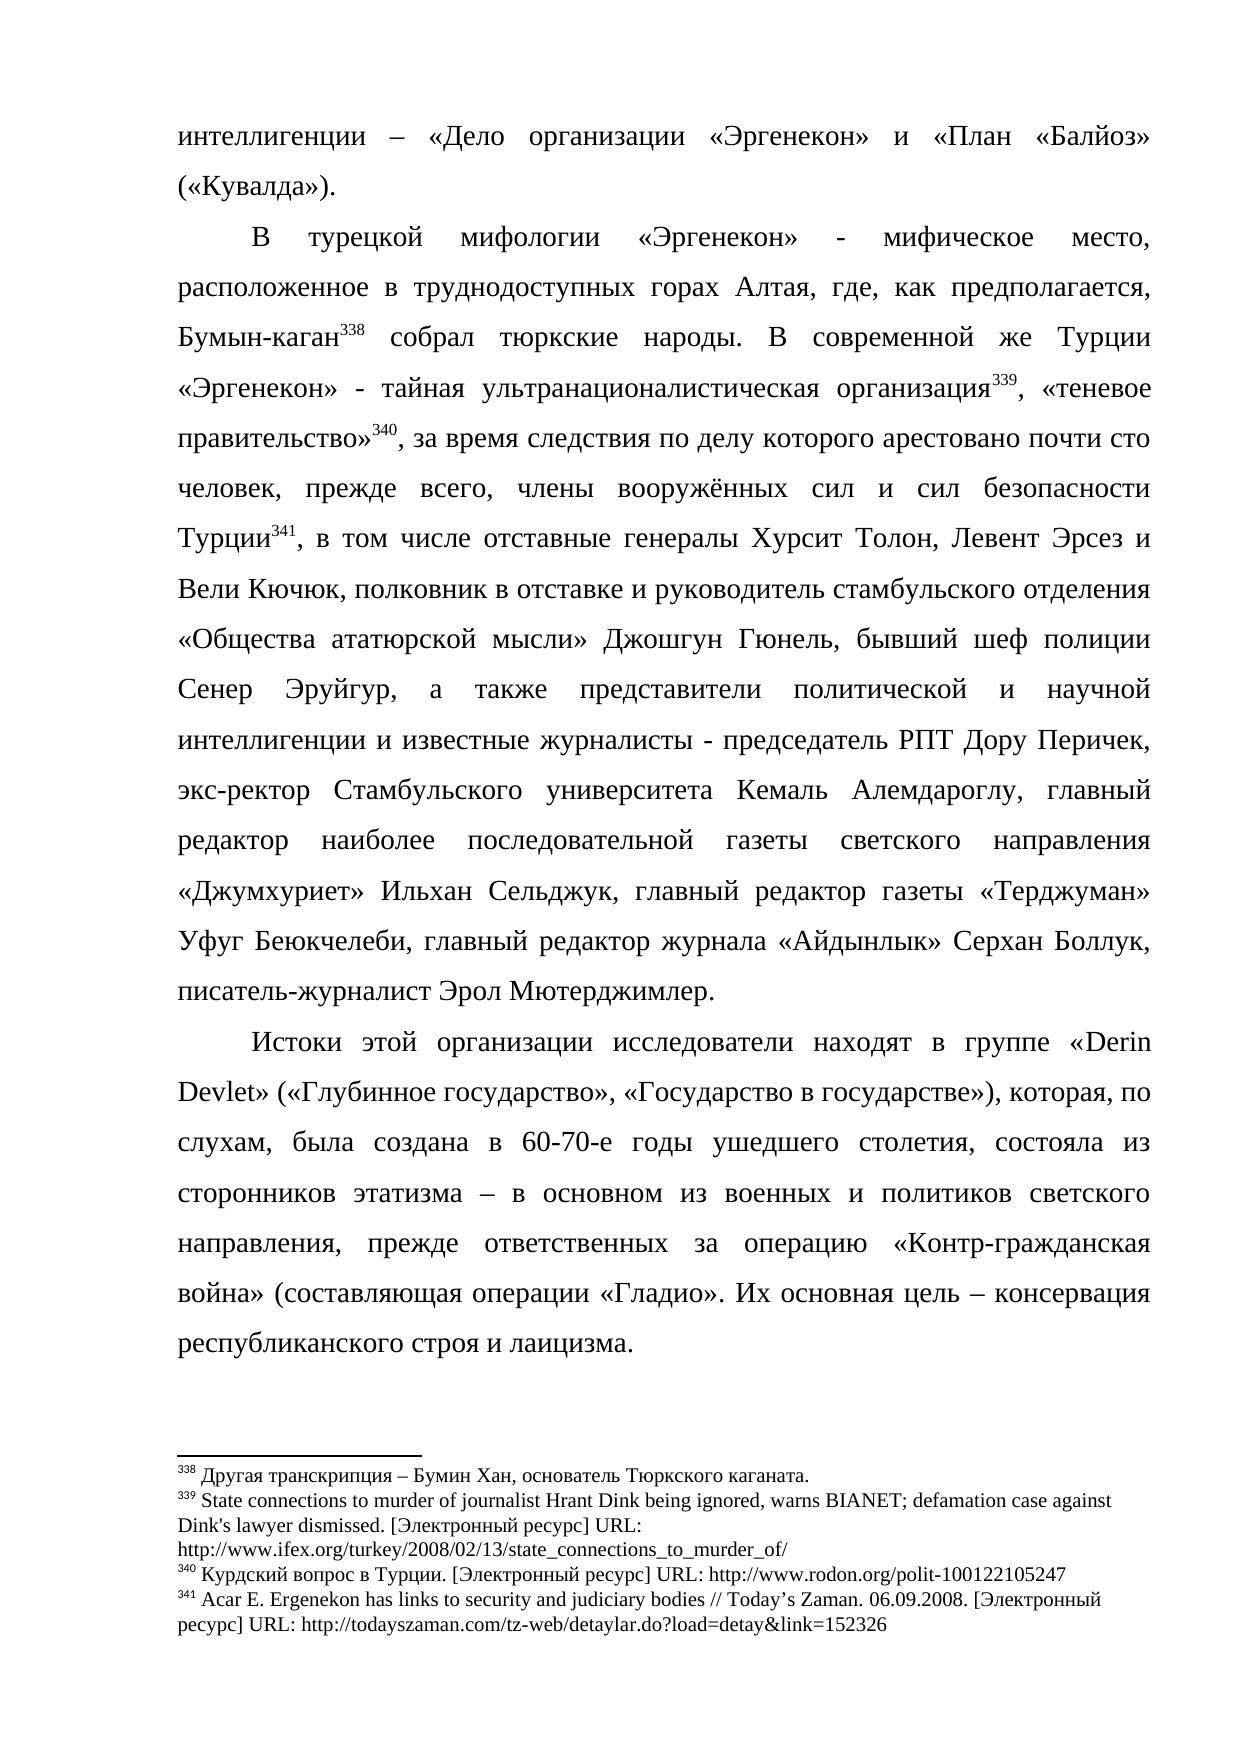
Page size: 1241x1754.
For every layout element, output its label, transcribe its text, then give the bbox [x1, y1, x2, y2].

text Истоки этой организации исследователи находят в группе «Derin Devlet» («Глубинное государство», «Государство в государстве»), которая, по слухам, была создана в 60-70-е годы ушедшего столетия, состояла из сторонников этатизма – в основном из военных и политиков светского направления, прежде ответственных за операцию «Контр-гражданская война» (составляющая операции «Гладио». Их основная цель – консервация республиканского строя и лаицизма. [177, 1024, 1152, 1359]
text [177, 118, 1152, 202]
text В турецкой мифологии «Эргенекон» - мифическое место, расположенное в труднодоступных горах Алтая, где, как предполагается, Бумын-каган собрал тюркские народы. В современной же Турции «Эргенекон» - тайная ультранационалистическая организация, «теневое правительство», за время следствия по делу которого арестовано почти сто человек, прежде всего, члены вооружённых сил и сил безопасности Турции, в том числе отставные генералы Хурсит Толон, Левент Эрсез и Вели Кючюк, полковник в отставке и руководитель стамбульского отделения «Общества ататюрской мысли» Джошгун Гюнель, бывший шеф полиции Сенер Эруйгур, а также представители политической и научной интеллигенции и известные журналисты - председатель РПТ Дору Перичек, экс-ректор Стамбульского университета Кемаль Алемдароглу, главный редактор наиболее последовательной газеты светского направления «Джумхуриет» Ильхан Сельджук, главный редактор газеты «Терджуман» Уфуг Беюкчелеби, главный редактор журнала «Айдынлык» Серхан Боллук, писатель-журналист Эрол Мютерджимлер. [177, 219, 1152, 1007]
